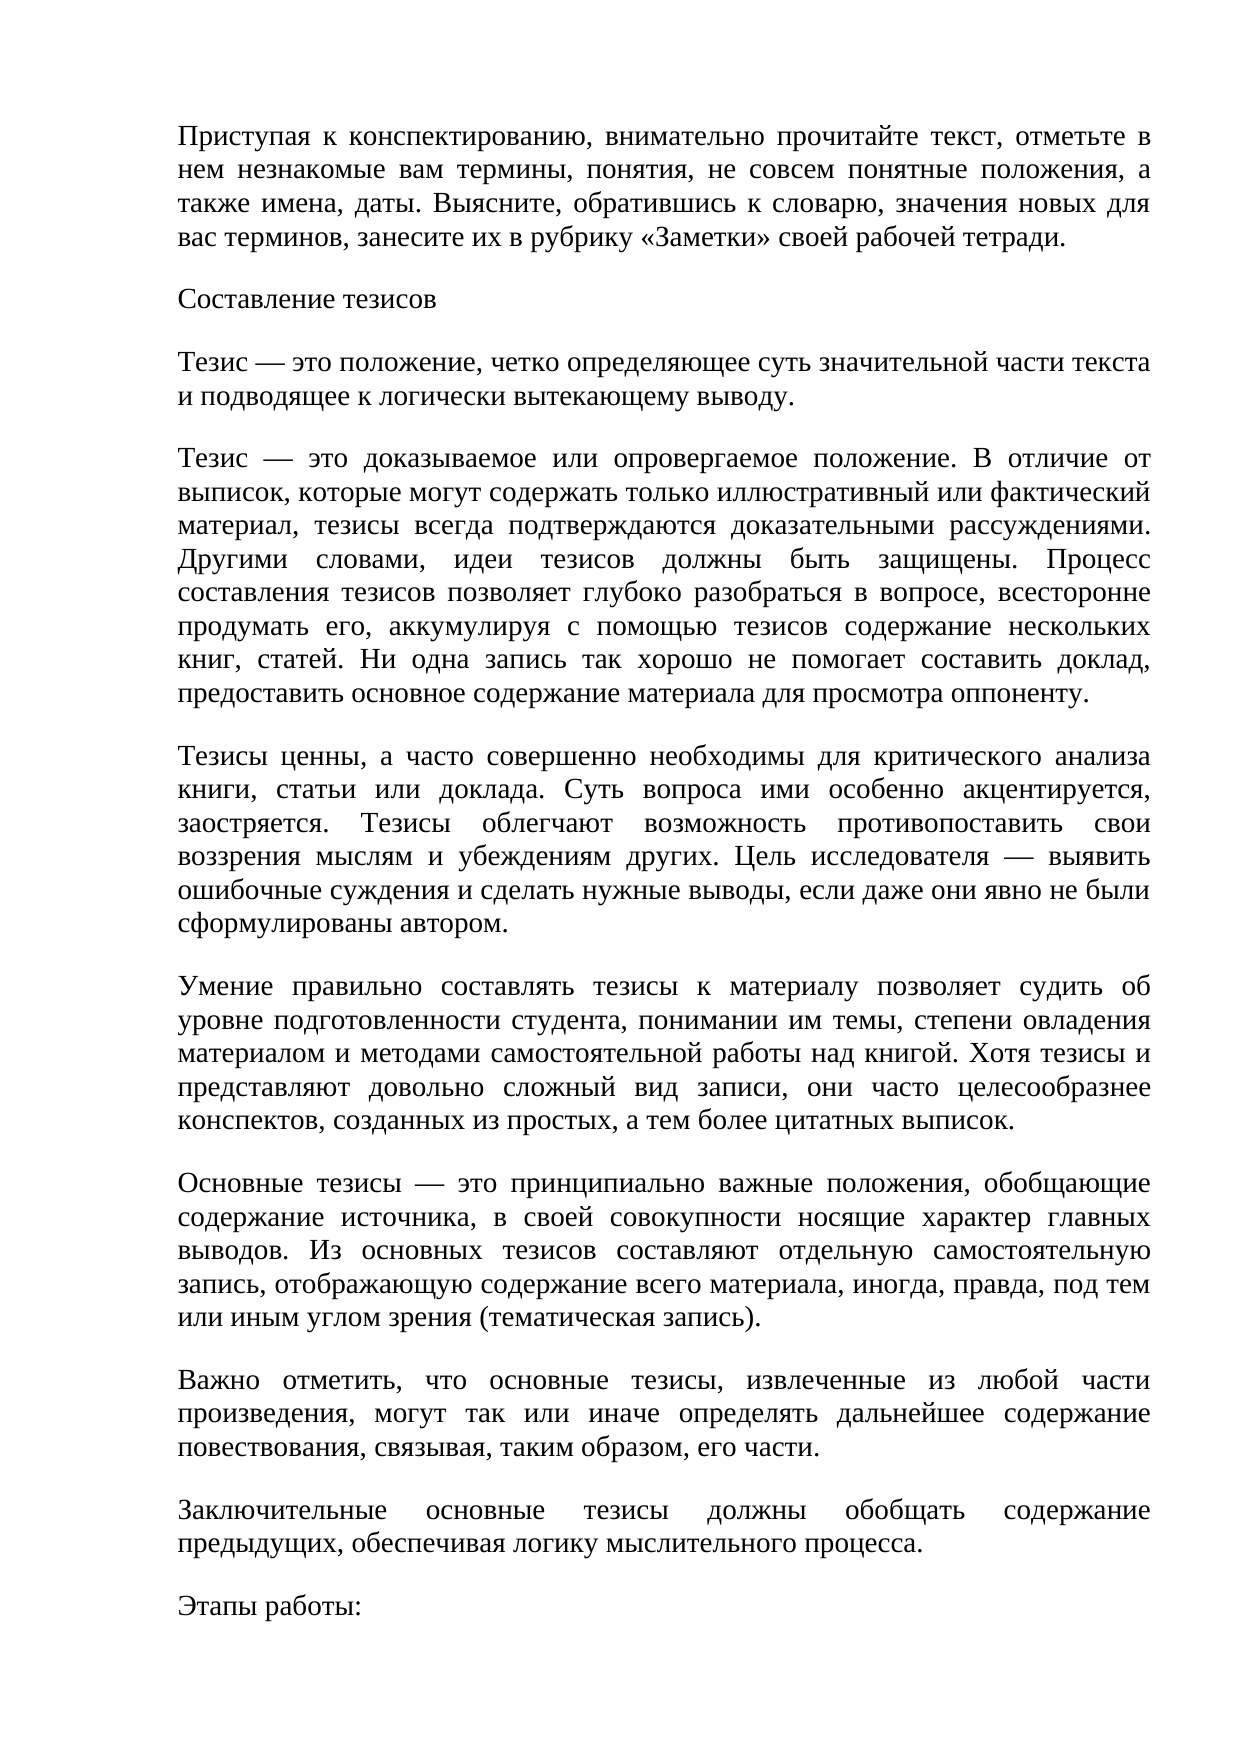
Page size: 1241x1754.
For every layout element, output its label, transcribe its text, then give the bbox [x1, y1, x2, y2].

text Тезис — это положение, четко определяющее суть значительной части текста и подводящее к логически вытекающему выводу. [177, 344, 1152, 411]
text Основные тезисы — это принципиально важные положения, обобщающие содержание источника, в своей совокупности носящие характер главных выводов. Из основных тезисов составляют отдельную самостоятельную запись, отображающую содержание всего материала, иногда, правда, под тем или иным углом зрения (тематическая запись). [177, 1165, 1152, 1333]
text Тезис — это доказываемое или опровергаемое положение. В отличие от выписок, которые могут содержать только иллюстративный или фактический материал, тезисы всегда подтверждаются доказательными рассуждениями. Другими словами, идеи тезисов должны быть защищены. Процесс составления тезисов позволяет глубоко разобраться в вопросе, всесторонне продумать его, аккумулируя с помощью тезисов содержание нескольких книг, статей. Ни одна запись так хорошо не помогает составить доклад, предоставить основное содержание материала для просмотра оппоненту. [177, 440, 1152, 709]
text Заключительные основные тезисы должны обобщать содержание предыдущих, обеспечивая логику мыслительного процесса. [177, 1492, 1152, 1559]
text Составление тезисов [177, 281, 1152, 315]
text Приступая к конспектированию, внимательно прочитайте текст, отметьте в нем незнакомые вам термины, понятия, не совсем понятные положения, а также имена, даты. Выясните, обратившись к словарю, значения новых для вас терминов, занесите их в рубрику «Заметки» своей рабочей тетради. [177, 118, 1152, 252]
text Важно отметить, что основные тезисы, извлеченные из любой части произведения, могут так или иначе определять дальнейшее содержание повествования, связывая, таким образом, его части. [177, 1362, 1152, 1463]
text Тезисы ценны, а часто совершенно необходимы для критического анализа книги, статьи или доклада. Суть вопроса ими особенно акцентируется, заостряется. Тезисы облегчают возможность противопоставить свои воззрения мыслям и убеждениям других. Цель исследователя — выявить ошибочные суждения и сделать нужные выводы, если даже они явно не были сформулированы автором. [177, 738, 1152, 939]
text Этапы работы: [177, 1588, 1152, 1622]
text Умение правильно составлять тезисы к материалу позволяет судить об уровне подготовленности студента, понимании им темы, степени овладения материалом и методами самостоятельной работы над книгой. Хотя тезисы и представляют довольно сложный вид записи, они часто целесообразнее конспектов, созданных из простых, а тем более цитатных выписок. [177, 968, 1152, 1136]
